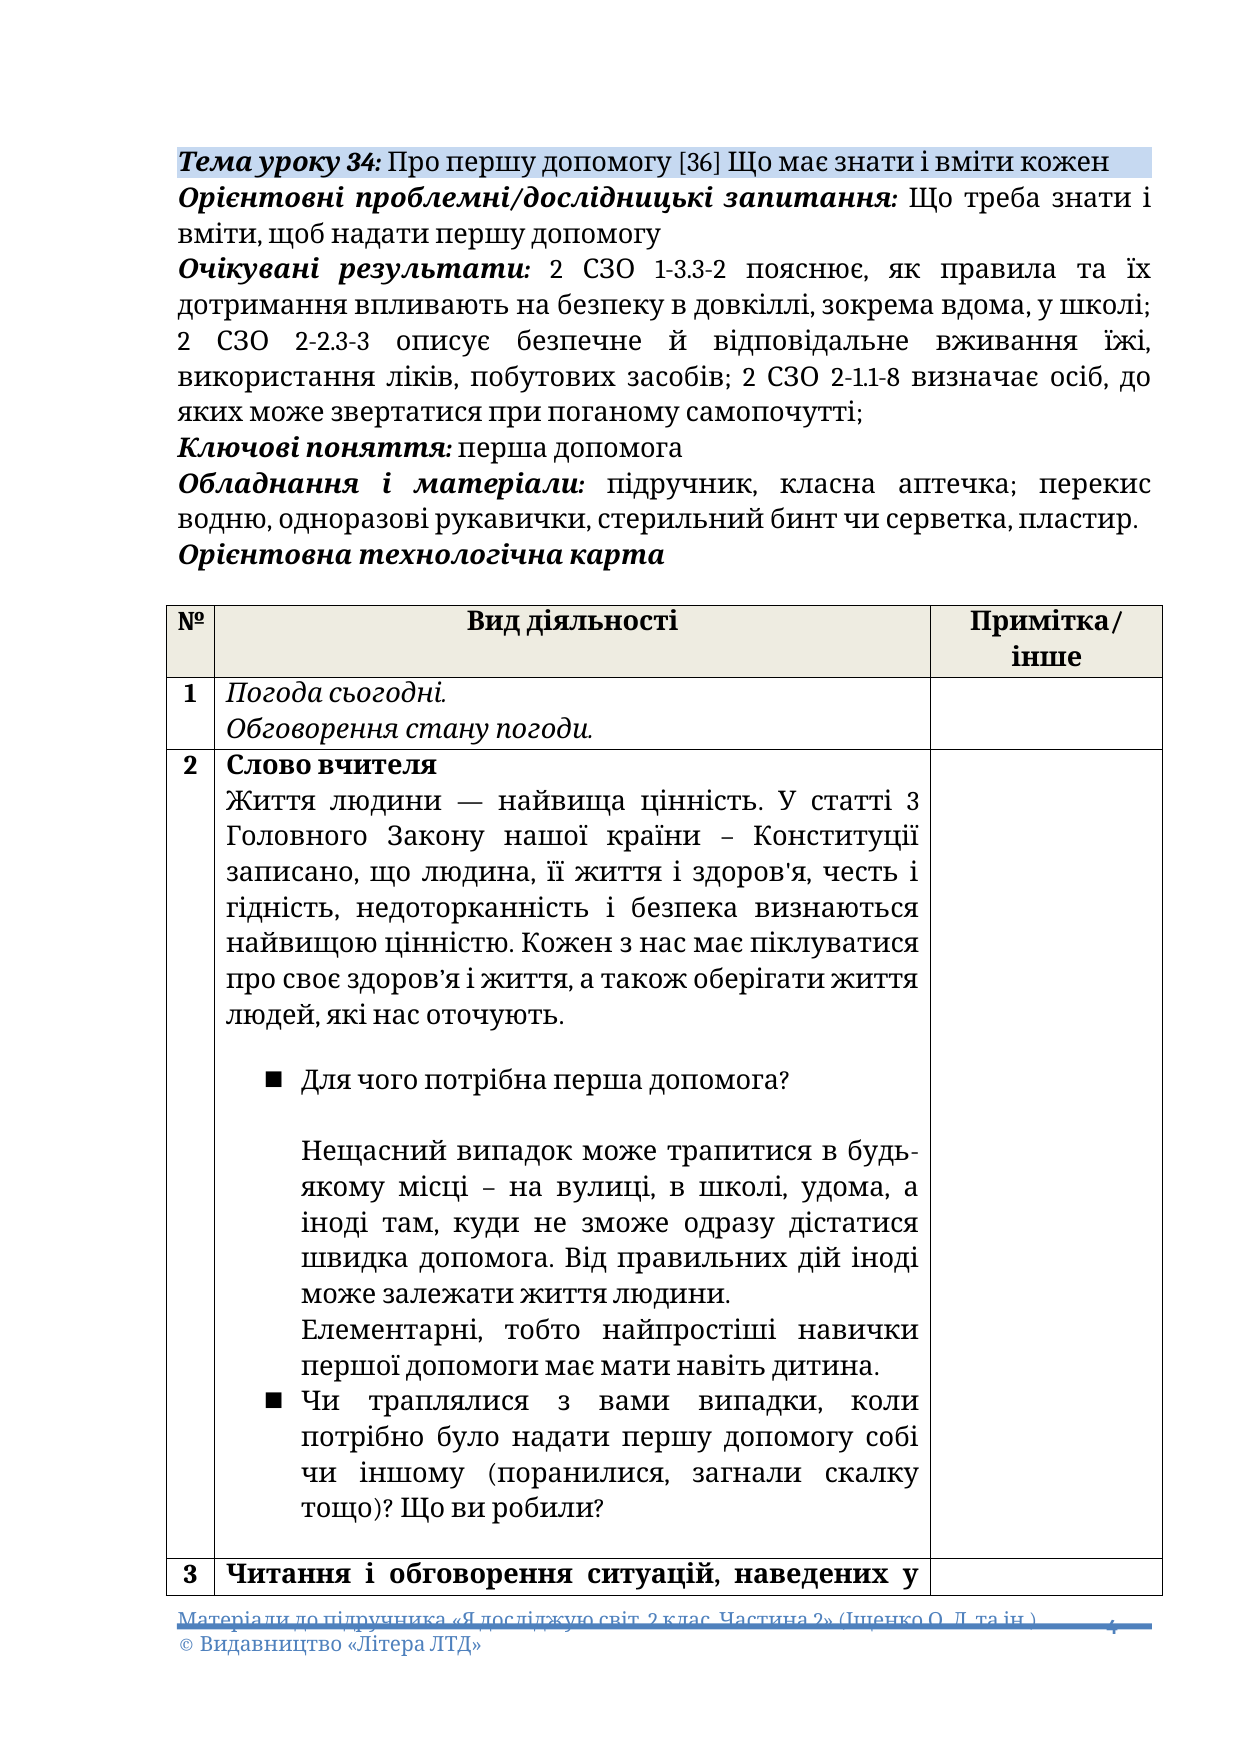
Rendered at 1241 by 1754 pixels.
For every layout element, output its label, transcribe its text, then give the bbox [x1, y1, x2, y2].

text Орієнтовна технологічна карта [177, 540, 1152, 571]
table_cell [215, 1559, 930, 1594]
table_header № [167, 606, 214, 677]
table_cell [931, 678, 1162, 749]
table_cell [931, 750, 1162, 1558]
table_cell [931, 1559, 1162, 1594]
table_cell 2 [167, 750, 214, 1558]
table_cell 3 [167, 1559, 214, 1594]
table_cell Погода сьогодні. Обговорення стану погоди. [215, 678, 930, 749]
text Ключові поняття: перша допомога [177, 433, 1152, 464]
table_cell 1 [167, 678, 214, 749]
text Орієнтовні проблемні/дослідницькі запитання: Що треба знати і вміти, щоб надати першу допомогу [177, 183, 1152, 250]
text Очікувані результати: 2 СЗО 1-3.3-2 пояснює, як правила та їх дотримання впливають на безпеку в довкіллі, зокрема вдома, у школі; 2 СЗО 2-2.3-3 описує безпечне й відповідальне вживання їжі, використання ліків, побутових засобів; 2 СЗО 2-1.1-8 визначає осіб, до яких може звертатися при поганому самопочутті; [177, 254, 1152, 428]
table_header Примітка/інше [931, 606, 1162, 677]
text Тема уроку 34: Про першу допомогу [36] Що має знати і вміти кожен [177, 147, 1152, 178]
table_header Вид діяльності [215, 606, 930, 677]
text Обладнання і матеріали: підручник, класна аптечка; перекис водню, одноразові рукавички, стерильний бинт чи серветка, пластир. [177, 469, 1152, 536]
table_cell Слово вчителя Життя людини — найвища цінність. У статті 3 Головного Закону нашої країни – Конституції записано, що людина, її життя і здоров'я, честь і гідність, недоторканність і безпека визнаються найвищою цінністю. Кожен з нас має піклуватися про своє здоров’я і життя, а також оберігати життя людей, які нас оточують. Для чого потрібна перша допомога? Нещасний випадок може трапитися в будь-якому місці – на вулиці, в школі, удома, а іноді там, куди не зможе одразу дістатися швидка допомога. Від правильних дій іноді може залежати життя людини. Елементарні, тобто найпростіші навички першої допомоги має мати навіть дитина. Чи траплялися з вами випадки, коли потрібно було надати першу допомогу собі чи іншому (поранилися, загнали скалку тощо)? Що ви робили? [215, 750, 930, 1558]
